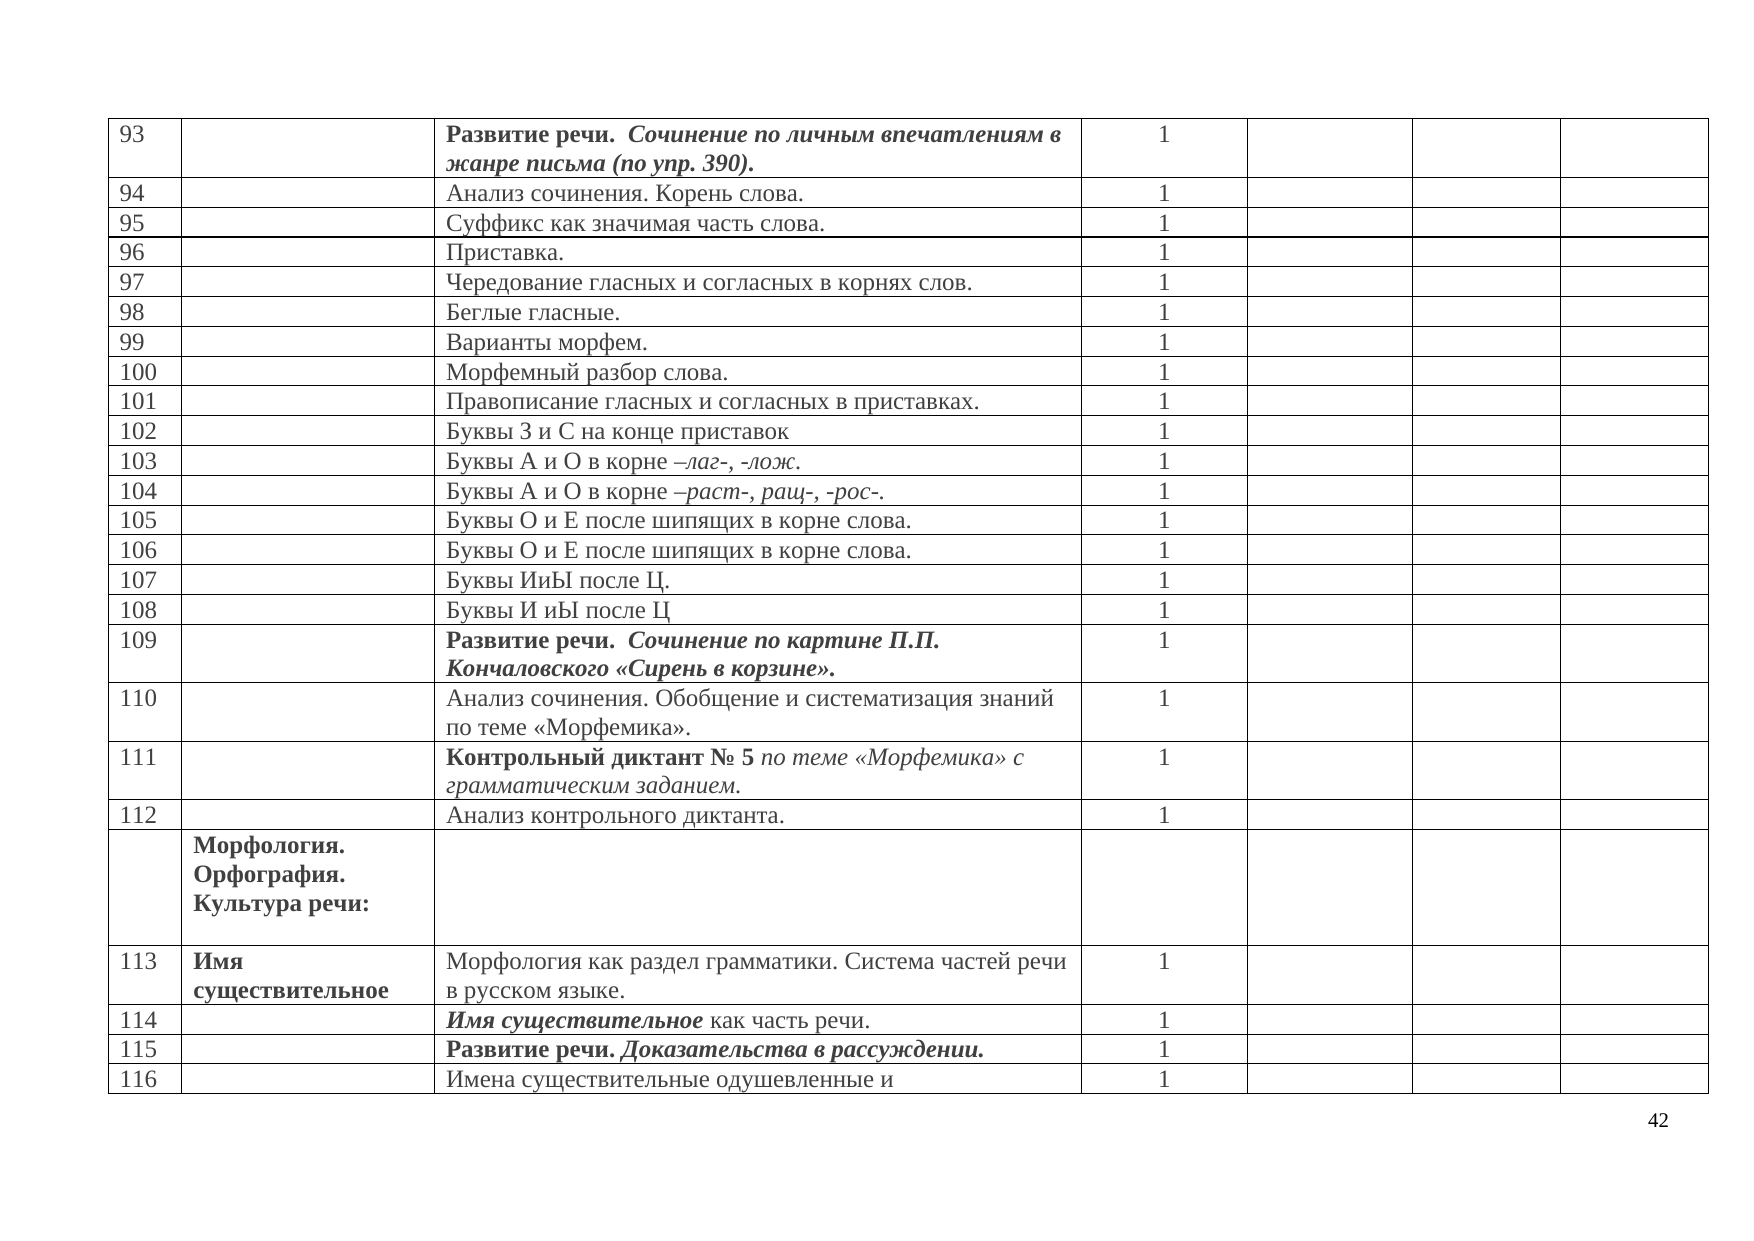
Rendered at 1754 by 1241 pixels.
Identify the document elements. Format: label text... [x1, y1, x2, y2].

table_cell 99 [109, 327, 181, 356]
table_cell [1561, 1005, 1708, 1033]
table_cell Развитие речи. Сочинение по картине П.П. Кончаловского «Сирень в корзине». [435, 625, 1081, 682]
table_cell [1248, 1064, 1412, 1093]
table_cell 96 [109, 238, 181, 266]
table_cell 1 [1082, 565, 1247, 594]
table_cell [1561, 625, 1708, 682]
table_cell [1413, 565, 1560, 594]
table_cell [182, 476, 434, 504]
table_cell 1 [1082, 386, 1247, 415]
table_cell [1248, 178, 1412, 207]
table_cell 1 [1082, 1035, 1247, 1063]
table_cell Имя существительное [182, 946, 434, 1004]
table_cell [1561, 416, 1708, 445]
table_cell [1248, 625, 1412, 682]
table_cell Развитие речи. Доказательства в рассуждении. [435, 1035, 1081, 1063]
table_cell Буквы О и Е после шипящих в корне слова. [435, 535, 1081, 564]
table_cell [1561, 297, 1708, 326]
table_cell [1413, 595, 1560, 624]
table_cell 1 [1082, 357, 1247, 385]
table_cell [435, 830, 1081, 945]
table_cell 97 [109, 267, 181, 296]
table_cell [1561, 357, 1708, 385]
table_cell [1248, 416, 1412, 445]
table_cell 1 [1082, 1064, 1247, 1093]
table_cell [182, 178, 434, 207]
table_cell 103 [109, 446, 181, 475]
table_cell [182, 446, 434, 475]
table_cell 1 [1082, 683, 1247, 741]
table_cell 109 [109, 625, 181, 682]
table_cell [1413, 476, 1560, 504]
table_cell Суффикс как значимая часть слова. [435, 208, 1081, 236]
table_cell [1413, 1064, 1560, 1093]
table_cell [1413, 178, 1560, 207]
table_cell [1413, 506, 1560, 534]
table_cell 114 [109, 1005, 181, 1033]
table_cell Беглые гласные. [435, 297, 1081, 326]
table_cell [182, 535, 434, 564]
table_cell [1561, 535, 1708, 564]
table_cell [1561, 476, 1708, 504]
table_cell [1413, 208, 1560, 236]
table_cell [1248, 119, 1412, 177]
table_cell 1 [1082, 119, 1247, 177]
table_cell 1 [1082, 238, 1247, 266]
table_cell [1561, 1064, 1708, 1093]
table_cell [1248, 476, 1412, 504]
table_cell Контрольный диктант № 5 по теме «Морфемика» с грамматическим заданием. [435, 742, 1081, 799]
table_cell [1413, 327, 1560, 356]
table_cell [1561, 506, 1708, 534]
table_cell [1248, 238, 1412, 266]
table_cell Имя существительное как часть речи. [435, 1005, 1081, 1033]
table_cell [1248, 208, 1412, 236]
table_cell [1413, 1005, 1560, 1033]
table_cell [182, 357, 434, 385]
table_cell [1413, 446, 1560, 475]
table_cell 1 [1082, 625, 1247, 682]
table_cell 112 [109, 800, 181, 829]
table_cell [1248, 386, 1412, 415]
table_cell [182, 595, 434, 624]
table_cell [1413, 238, 1560, 266]
table_cell [1561, 742, 1708, 799]
table_cell [1561, 595, 1708, 624]
table_cell Приставка. [435, 238, 1081, 266]
table_cell [182, 1035, 434, 1063]
table_cell Анализ контрольного диктанта. [435, 800, 1081, 829]
table_cell [182, 119, 434, 177]
table_cell [1248, 742, 1412, 799]
table_cell [1561, 683, 1708, 741]
table_cell 107 [109, 565, 181, 594]
table_cell Буквы И иЫ после Ц [435, 595, 1081, 624]
table_cell 108 [109, 595, 181, 624]
table_cell [1413, 946, 1560, 1004]
table_cell [1248, 1005, 1412, 1033]
table_cell Морфология. Орфография. Культура речи: [182, 830, 434, 945]
table_cell [1413, 416, 1560, 445]
table_cell Буквы А и О в корне –лаг-, -лож. [435, 446, 1081, 475]
table_cell [109, 830, 181, 945]
table_cell [1561, 565, 1708, 594]
table_cell 115 [109, 1035, 181, 1063]
table_cell [1248, 595, 1412, 624]
table_cell [182, 238, 434, 266]
table_cell 1 [1082, 800, 1247, 829]
table_cell [1082, 830, 1247, 945]
table_cell Развитие речи. Сочинение по личным впечатлениям в жанре письма (по упр. 390). [435, 119, 1081, 177]
table_cell 1 [1082, 742, 1247, 799]
table_cell Буквы ИиЫ после Ц. [435, 565, 1081, 594]
table_cell [1248, 683, 1412, 741]
table_cell [182, 297, 434, 326]
table_cell Варианты морфем. [435, 327, 1081, 356]
table_cell [1561, 178, 1708, 207]
table_cell 105 [109, 506, 181, 534]
table_cell [182, 625, 434, 682]
table_cell [1248, 830, 1412, 945]
table_cell [1561, 386, 1708, 415]
table_cell 95 [109, 208, 181, 236]
table_cell [182, 386, 434, 415]
table_cell [1561, 830, 1708, 945]
table_cell 110 [109, 683, 181, 741]
table_cell [1413, 297, 1560, 326]
table_cell Анализ сочинения. Корень слова. [435, 178, 1081, 207]
table_cell Анализ сочинения. Обобщение и систематизация знаний по теме «Морфемика». [435, 683, 1081, 741]
table_cell 1 [1082, 946, 1247, 1004]
table_cell 1 [1082, 327, 1247, 356]
table_cell [182, 1005, 434, 1033]
table_cell [1413, 267, 1560, 296]
table_cell 1 [1082, 535, 1247, 564]
table_cell 104 [109, 476, 181, 504]
table_cell 98 [109, 297, 181, 326]
table_cell 1 [1082, 446, 1247, 475]
table_cell 116 [109, 1064, 181, 1093]
table_cell [1561, 267, 1708, 296]
table_cell [182, 683, 434, 741]
table_cell [182, 208, 434, 236]
table_cell [1248, 297, 1412, 326]
table_cell [1413, 119, 1560, 177]
table_cell 1 [1082, 267, 1247, 296]
table_cell [1248, 946, 1412, 1004]
table_cell [182, 416, 434, 445]
table_cell [1413, 386, 1560, 415]
table_cell [1413, 800, 1560, 829]
table_cell [1561, 119, 1708, 177]
table_cell 111 [109, 742, 181, 799]
table_cell Буквы О и Е после шипящих в корне слова. [435, 506, 1081, 534]
table_cell [182, 506, 434, 534]
table_cell [1248, 267, 1412, 296]
table_cell [1248, 446, 1412, 475]
table_cell [1413, 683, 1560, 741]
table_cell [182, 800, 434, 829]
table_cell [1248, 800, 1412, 829]
table_cell [1248, 506, 1412, 534]
table_cell [1248, 535, 1412, 564]
table_cell 102 [109, 416, 181, 445]
table_cell [1561, 800, 1708, 829]
table_cell [1561, 327, 1708, 356]
table_cell [1413, 535, 1560, 564]
table_cell 1 [1082, 297, 1247, 326]
table_cell [182, 1064, 434, 1093]
table_cell 1 [1082, 476, 1247, 504]
table_cell 1 [1082, 595, 1247, 624]
table_cell Морфемный разбор слова. [435, 357, 1081, 385]
table_cell [182, 327, 434, 356]
table_cell [1561, 946, 1708, 1004]
table_cell 113 [109, 946, 181, 1004]
table_cell [1248, 1035, 1412, 1063]
table_cell [1248, 565, 1412, 594]
table_cell 101 [109, 386, 181, 415]
table_cell [1561, 446, 1708, 475]
table_cell Правописание гласных и согласных в приставках. [435, 386, 1081, 415]
table_cell 1 [1082, 416, 1247, 445]
table_cell 1 [1082, 208, 1247, 236]
table_cell [1248, 327, 1412, 356]
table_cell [435, 1064, 1081, 1093]
table_cell 1 [1082, 506, 1247, 534]
table_cell 1 [1082, 178, 1247, 207]
table_cell [1248, 357, 1412, 385]
table_cell [182, 267, 434, 296]
table_cell [1561, 208, 1708, 236]
table_cell Морфология как раздел грамматики. Система частей речи в русском языке. [435, 946, 1081, 1004]
table_cell [1413, 625, 1560, 682]
table_cell Буквы З и С на конце приставок [435, 416, 1081, 445]
table_cell Чередование гласных и согласных в корнях слов. [435, 267, 1081, 296]
table_cell [1561, 238, 1708, 266]
table_cell 1 [1082, 1005, 1247, 1033]
table_cell [1413, 742, 1560, 799]
table_cell [1413, 357, 1560, 385]
table_cell [1561, 1035, 1708, 1063]
table_cell [1413, 830, 1560, 945]
table_cell 93 [109, 119, 181, 177]
table_cell [182, 565, 434, 594]
table_cell 106 [109, 535, 181, 564]
table_cell 100 [109, 357, 181, 385]
table_cell [182, 742, 434, 799]
table_cell Буквы А и О в корне –раст-, ращ-, -рос-. [435, 476, 1081, 504]
table_cell [1413, 1035, 1560, 1063]
table_cell 94 [109, 178, 181, 207]
